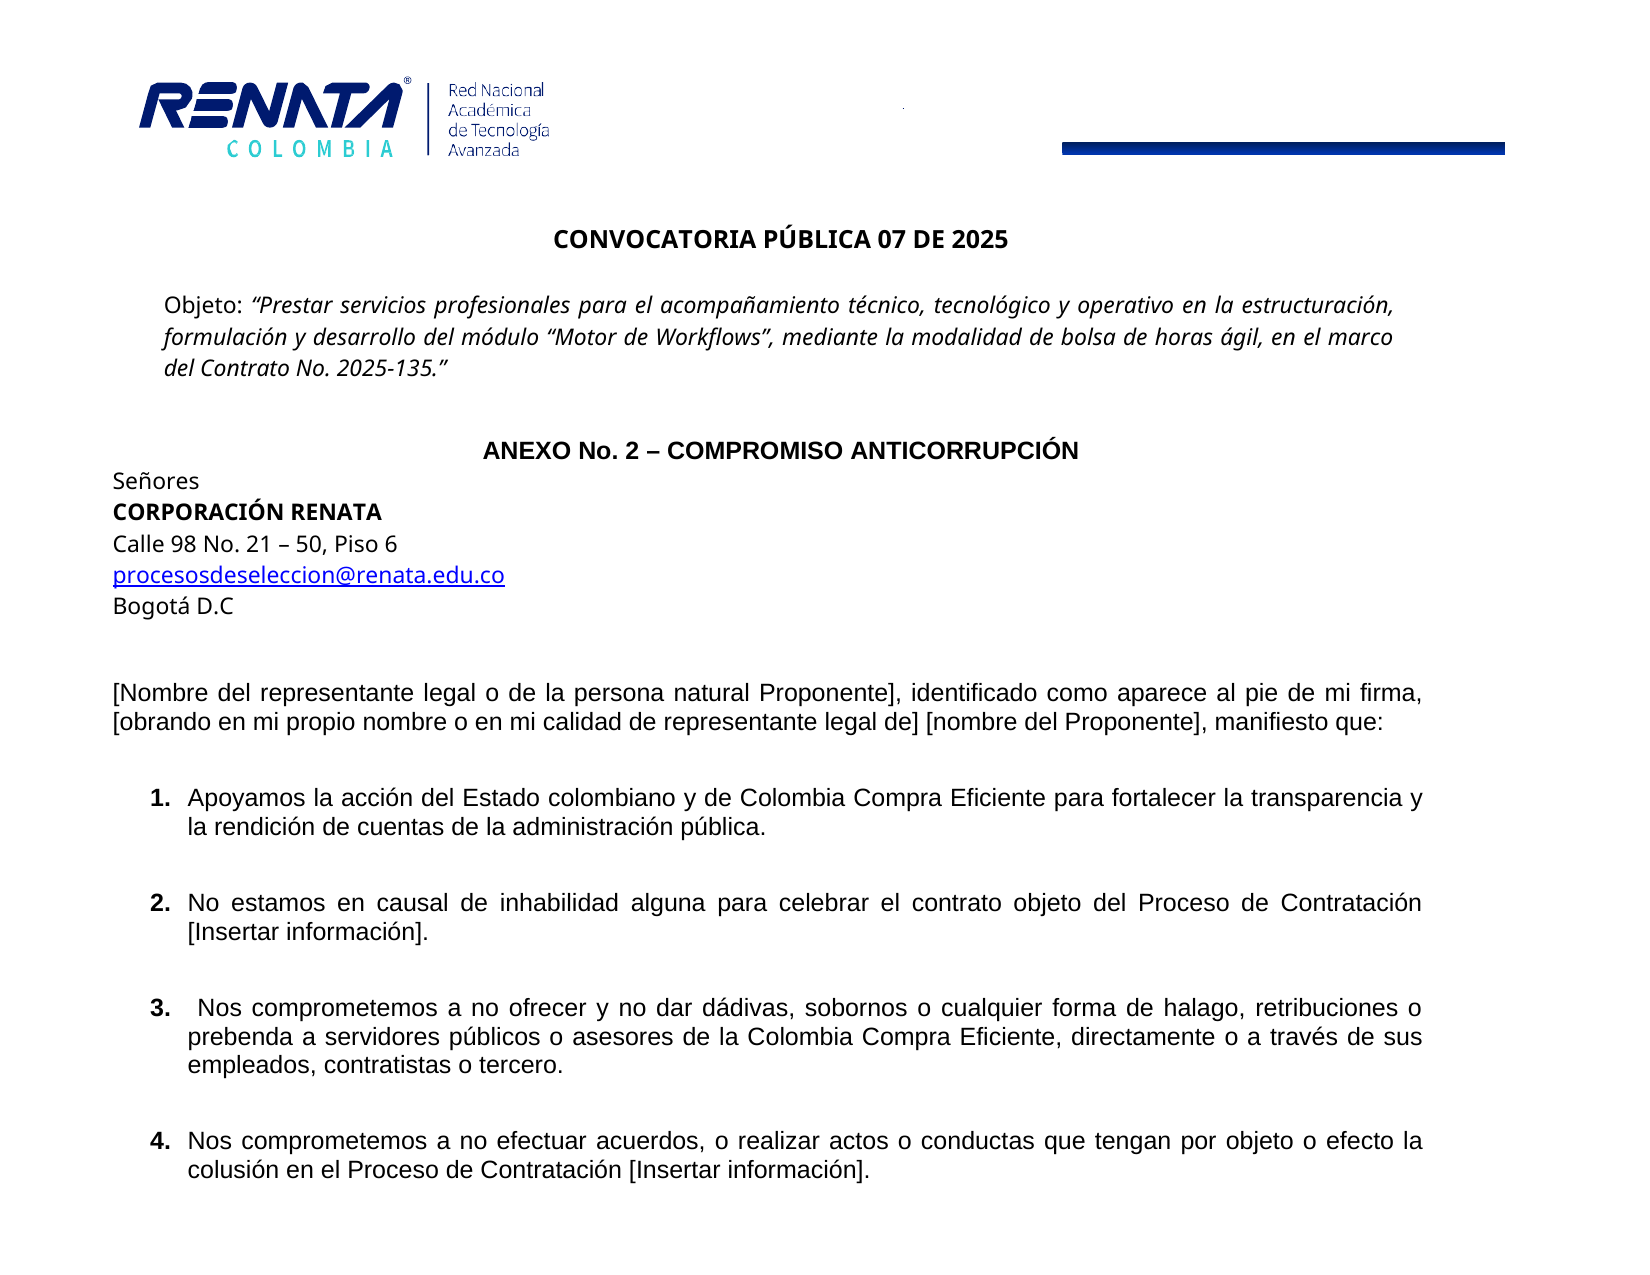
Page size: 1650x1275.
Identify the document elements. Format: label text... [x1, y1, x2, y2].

list Nos comprometemos a no ofrecer y no dar dádivas, sobornos o cualquier forma de halago, retribuciones o prebenda a servidores públicos o asesores de la Colombia Compra Eficiente, directamente o a través de sus empleados, contratistas o tercero. [150, 993, 1425, 1079]
text [Nombre del representante legal o de la persona natural Proponente], identificado como aparece al pie de mi firma, [obrando en mi propio nombre o en mi calidad de representante legal de] [nombre del Proponente], manifiesto que: [112, 678, 1425, 736]
list No estamos en causal de inhabilidad alguna para celebrar el contrato objeto del Proceso de Contratación [Insertar información]. [150, 888, 1425, 945]
text Calle 98 No. 21 – 50, Piso 6 [112, 527, 1425, 559]
picture [193, 99, 233, 111]
text CORPORACIÓN RENATA [112, 496, 1425, 527]
text Objeto: “Prestar servicios profesionales para el acompañamiento técnico, tecnológico y operativo en la estructuración, formulación y desarrollo del módulo “Motor de Workflows”, mediante la modalidad de bolsa de horas ágil, en el marco del Contrato No. 2025-135.” [163, 289, 1398, 383]
text ANEXO No. 2 – COMPROMISO ANTICORRUPCIÓN [163, 436, 1398, 465]
picture [198, 82, 237, 94]
text CONVOCATORIA PÚBLICA 07 DE 2025 [163, 221, 1398, 255]
text Bogotá D.C [112, 590, 1425, 621]
list Apoyamos la acción del Estado colombiano y de Colombia Compra Eficiente para fortalecer la transparencia y la rendición de cuentas de la administración pública. [150, 783, 1425, 841]
text procesosdeseleccion@renata.edu.co [112, 559, 1425, 590]
list Nos comprometemos a no efectuar acuerdos, o realizar actos o conductas que tengan por objeto o efecto la colusión en el Proceso de Contratación [Insertar información]. [150, 1126, 1425, 1184]
picture [448, 82, 549, 156]
picture [188, 116, 228, 128]
text Señores [112, 465, 1425, 496]
